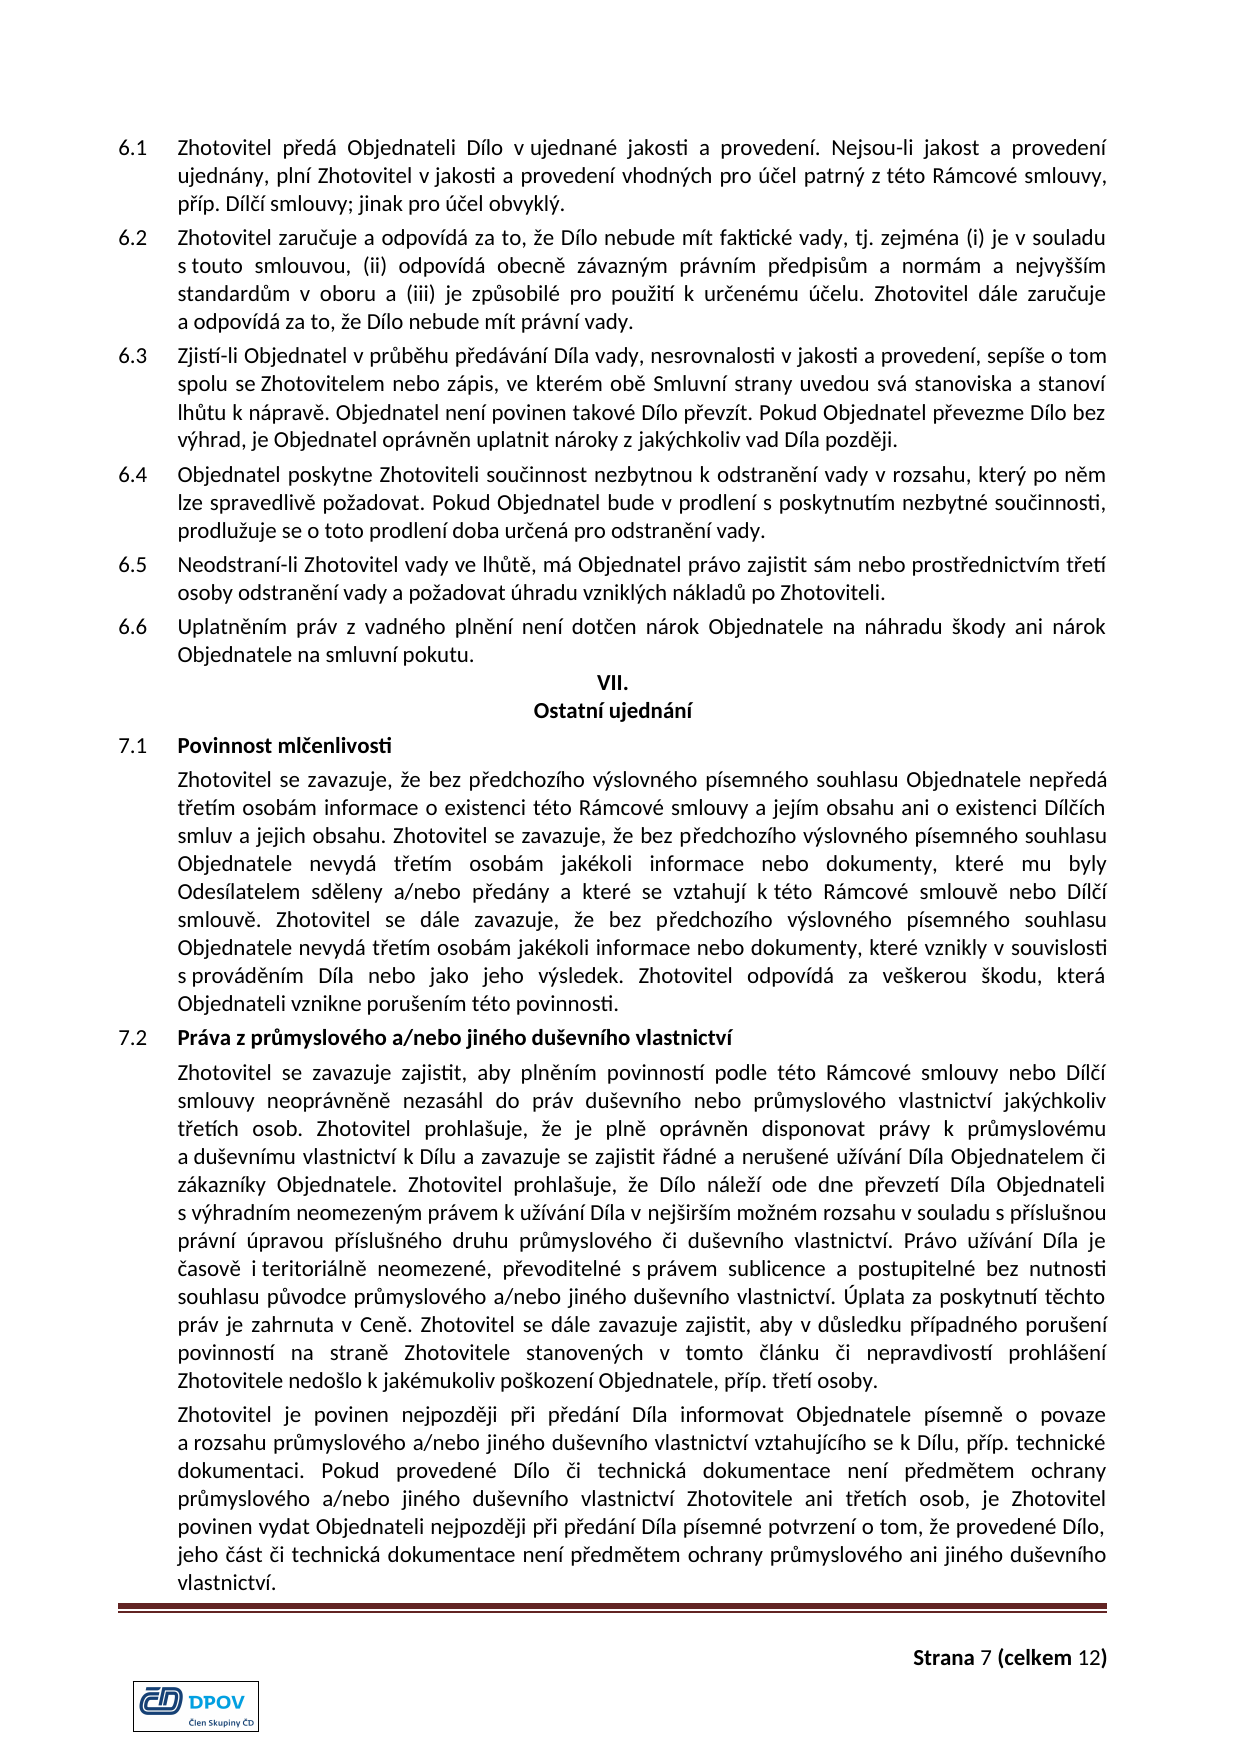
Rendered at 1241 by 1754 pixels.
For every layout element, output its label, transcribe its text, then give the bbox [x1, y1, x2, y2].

picture [134, 1682, 258, 1731]
list Zjistí-li Objednatel v průběhu předávání Díla vady, nesrovnalosti v jakosti a provedení, sepíše o tom spolu se Zhotovitelem nebo zápis, ve kterém obě Smluvní strany uvedou svá stanoviska a stanoví lhůtu k nápravě. Objednatel není povinen takové Dílo převzít. Pokud Objednatel převezme Dílo bez výhrad, je Objednatel oprávněn uplatnit nároky z jakýchkoliv vad Díla později. [118, 342, 1107, 454]
text Ostatní ujednání [118, 697, 1107, 724]
list Neodstraní-li Zhotovitel vady ve lhůtě, má Objednatel právo zajistit sám nebo prostřednictvím třetí osoby odstranění vady a požadovat úhradu vzniklých nákladů po Zhotoviteli. [118, 550, 1107, 606]
text VII. [118, 668, 1107, 697]
list Zhotovitel zaručuje a odpovídá za to, že Dílo nebude mít faktické vady, tj. zejména (i) je v souladu s touto smlouvou, (ii) odpovídá obecně závazným právním předpisům a normám a nejvyšším standardům v oboru a (iii) je způsobilé pro použití k určenému účelu. Zhotovitel dále zaručuje a odpovídá za to, že Dílo nebude mít právní vady. [118, 223, 1107, 335]
list Práva z průmyslového a/nebo jiného duševního vlastnictví [118, 1023, 1107, 1052]
list Zhotovitel předá Objednateli Dílo v ujednané jakosti a provedení. Nejsou-li jakost a provedení ujednány, plní Zhotovitel v jakosti a provedení vhodných pro účel patrný z této Rámcové smlouvy, příp. Dílčí smlouvy; jinak pro účel obvyklý. [118, 133, 1107, 217]
list Povinnost mlčenlivosti [118, 731, 1107, 759]
list Zhotovitel je povinen nejpozději při předání Díla informovat Objednatele písemně o povaze a rozsahu průmyslového a/nebo jiného duševního vlastnictví vztahujícího se k Dílu, příp. technické dokumentaci. Pokud provedené Dílo či technická dokumentace není předmětem ochrany průmyslového a/nebo jiného duševního vlastnictví Zhotovitele ani třetích osob, je Zhotovitel povinen vydat Objednateli nejpozději při předání Díla písemné potvrzení o tom, že provedené Dílo, jeho část či technická dokumentace není předmětem ochrany průmyslového ani jiného duševního vlastnictví. [177, 1400, 1107, 1596]
list Zhotovitel se zavazuje zajistit, aby plněním povinností podle této Rámcové smlouvy nebo Dílčí smlouvy neoprávněně nezasáhl do práv duševního nebo průmyslového vlastnictví jakýchkoliv třetích osob. Zhotovitel prohlašuje, že je plně oprávněn disponovat právy k průmyslovému a duševnímu vlastnictví k Dílu a zavazuje se zajistit řádné a nerušené užívání Díla Objednatelem či zákazníky Objednatele. Zhotovitel prohlašuje, že Dílo náleží ode dne převzetí Díla Objednateli s výhradním neomezeným právem k užívání Díla v nejširším možném rozsahu v souladu s příslušnou právní úpravou příslušného druhu průmyslového či duševního vlastnictví. Právo užívání Díla je časově i teritoriálně neomezené, převoditelné s právem sublicence a postupitelné bez nutnosti souhlasu původce průmyslového a/nebo jiného duševního vlastnictví. Úplata za poskytnutí těchto práv je zahrnuta v Ceně. Zhotovitel se dále zavazuje zajistit, aby v důsledku případného porušení povinností na straně Zhotovitele stanovených v tomto článku či nepravdivostí prohlášení Zhotovitele nedošlo k jakémukoliv poškození Objednatele, příp. třetí osoby. [177, 1058, 1107, 1394]
list Uplatněním práv z vadného plnění není dotčen nárok Objednatele na náhradu škody ani nárok Objednatele na smluvní pokutu. [118, 612, 1107, 668]
list Zhotovitel se zavazuje, že bez předchozího výslovného písemného souhlasu Objednatele nepředá třetím osobám informace o existenci této Rámcové smlouvy a jejím obsahu ani o existenci Dílčích smluv a jejich obsahu. Zhotovitel se zavazuje, že bez předchozího výslovného písemného souhlasu Objednatele nevydá třetím osobám jakékoli informace nebo dokumenty, které mu byly Odesílatelem sděleny a/nebo předány a které se vztahují k této Rámcové smlouvě nebo Dílčí smlouvě. Zhotovitel se dále zavazuje, že bez předchozího výslovného písemného souhlasu Objednatele nevydá třetím osobám jakékoli informace nebo dokumenty, které vznikly v souvislosti s prováděním Díla nebo jako jeho výsledek. Zhotovitel odpovídá za veškerou škodu, která Objednateli vznikne porušením této povinnosti. [177, 765, 1107, 1017]
list Objednatel poskytne Zhotoviteli součinnost nezbytnou k odstranění vady v rozsahu, který po něm lze spravedlivě požadovat. Pokud Objednatel bude v prodlení s poskytnutím nezbytné součinnosti, prodlužuje se o toto prodlení doba určená pro odstranění vady. [118, 460, 1107, 544]
